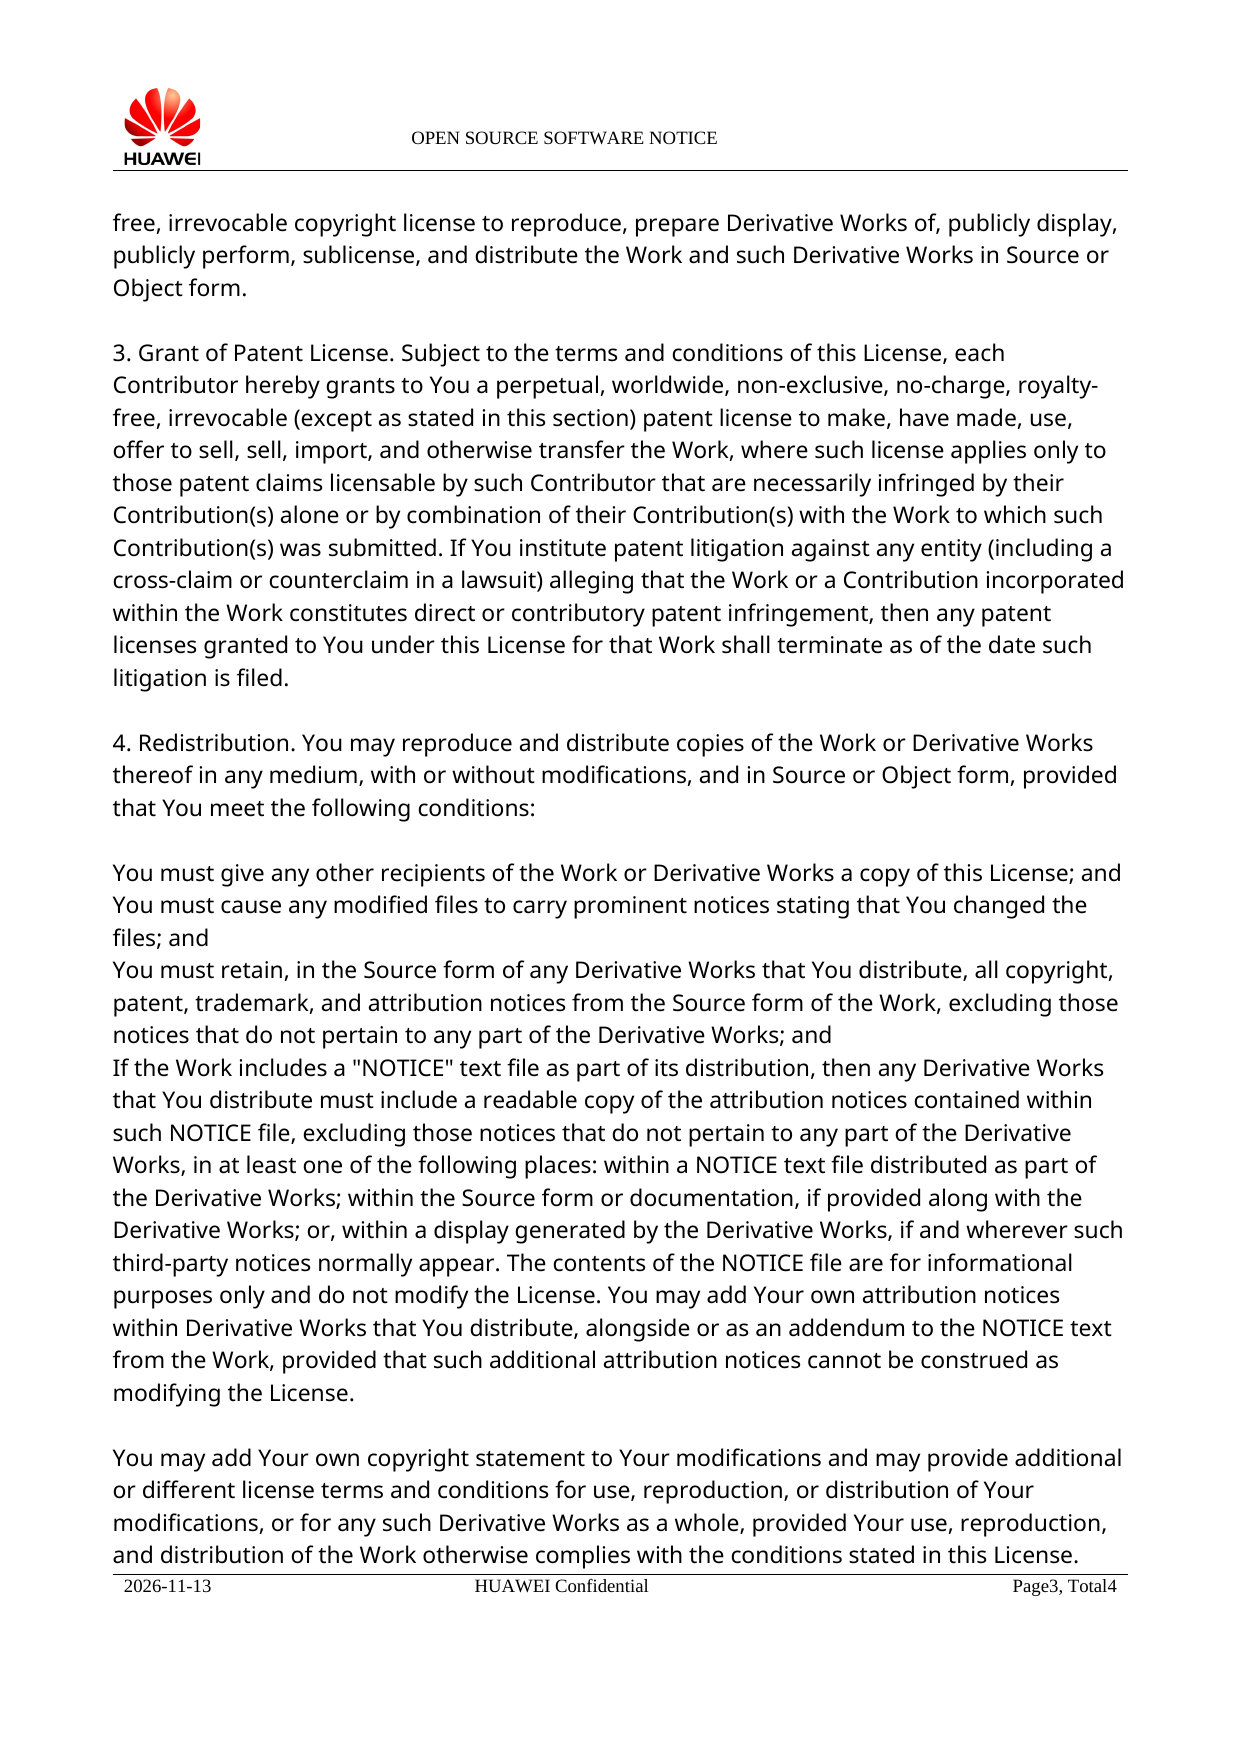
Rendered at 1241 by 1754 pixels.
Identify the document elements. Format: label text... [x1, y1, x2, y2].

text You must cause any modified files to carry prominent notices stating that You changed the files; and [112, 889, 1128, 954]
text 3. Grant of Patent License. Subject to the terms and conditions of this License, each Contributor hereby grants to You a perpetual, worldwide, non-exclusive, no-charge, royalty-free, irrevocable (except as stated in this section) patent license to make, have made, use, offer to sell, sell, import, and otherwise transfer the Work, where such license applies only to those patent claims licensable by such Contributor that are necessarily infringed by their Contribution(s) alone or by combination of their Contribution(s) with the Work to which such Contribution(s) was submitted. If You institute patent litigation against any entity (including a cross-claim or counterclaim in a lawsuit) alleging that the Work or a Contribution incorporated within the Work constitutes direct or contributory patent infringement, then any patent licenses granted to You under this License for that Work shall terminate as of the date such litigation is filed. [112, 336, 1128, 694]
text If the Work includes a "NOTICE" text file as part of its distribution, then any Derivative Works that You distribute must include a readable copy of the attribution notices contained within such NOTICE file, excluding those notices that do not pertain to any part of the Derivative Works, in at least one of the following places: within a NOTICE text file distributed as part of the Derivative Works; within the Source form or documentation, if provided along with the Derivative Works; or, within a display generated by the Derivative Works, if and wherever such third-party notices normally appear. The contents of the NOTICE file are for informational purposes only and do not modify the License. You may add Your own attribution notices within Derivative Works that You distribute, alongside or as an addendum to the NOTICE text from the Work, provided that such additional attribution notices cannot be construed as modifying the License. [112, 1051, 1128, 1409]
text You must give any other recipients of the Work or Derivative Works a copy of this License; and [112, 856, 1128, 889]
text 4. Redistribution. You may reproduce and distribute copies of the Work or Derivative Works thereof in any medium, with or without modifications, and in Source or Object form, provided that You meet the following conditions: [112, 726, 1128, 824]
text You may add Your own copyright statement to Your modifications and may provide additional or different license terms and conditions for use, reproduction, or distribution of Your modifications, or for any such Derivative Works as a whole, provided Your use, reproduction, and distribution of the Work otherwise complies with the conditions stated in this License. [112, 1441, 1128, 1571]
picture [124, 88, 201, 165]
text You must retain, in the Source form of any Derivative Works that You distribute, all copyright, patent, trademark, and attribution notices from the Source form of the Work, excluding those notices that do not pertain to any part of the Derivative Works; and [112, 954, 1128, 1051]
